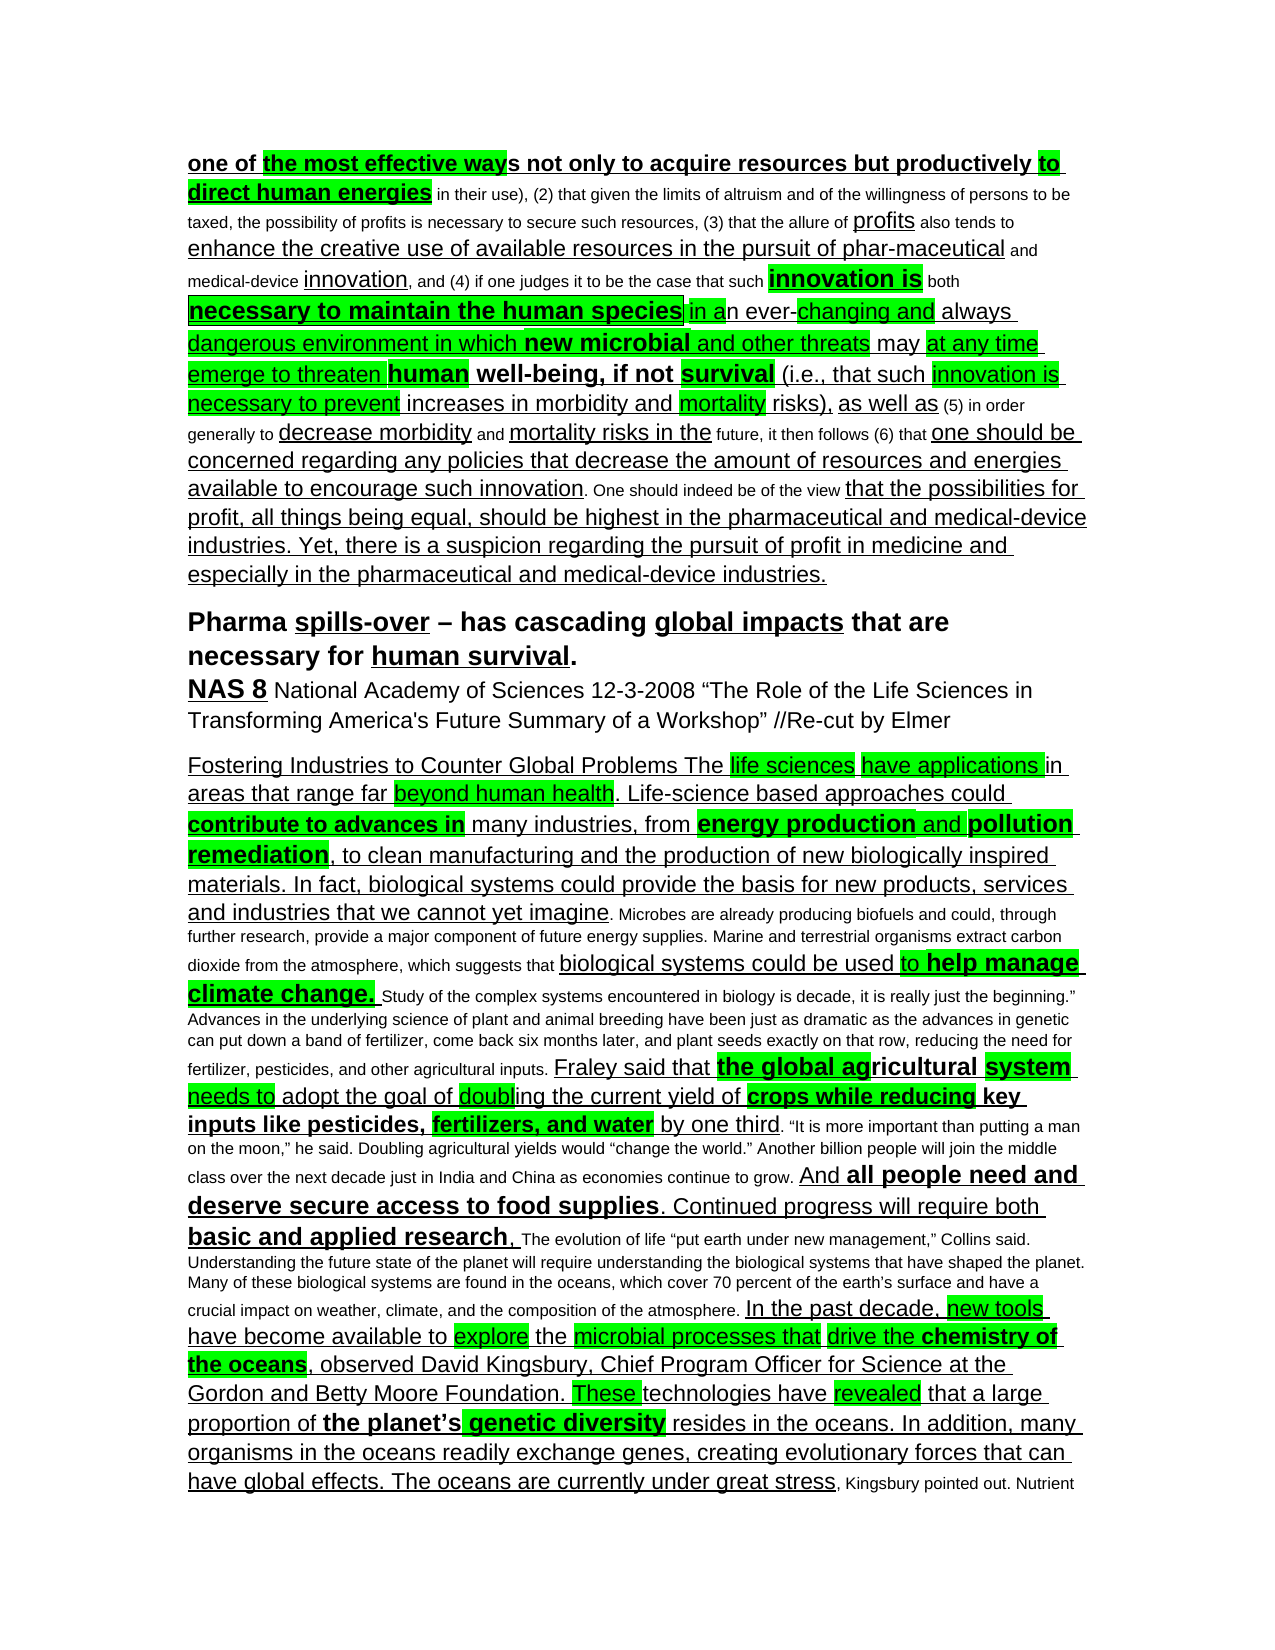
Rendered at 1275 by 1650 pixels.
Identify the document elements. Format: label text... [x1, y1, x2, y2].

subtitle Pharma spills-over – has cascading global impacts that are necessary for human survival. [187, 606, 1087, 671]
text NAS 8 National Academy of Sciences 12-3-2008 “The Role of the Life Sciences in Transforming America's Future Summary of a Workshop” //Re-cut by Elmer [187, 673, 1087, 733]
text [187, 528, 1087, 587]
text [187, 752, 1087, 1494]
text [187, 150, 1087, 527]
